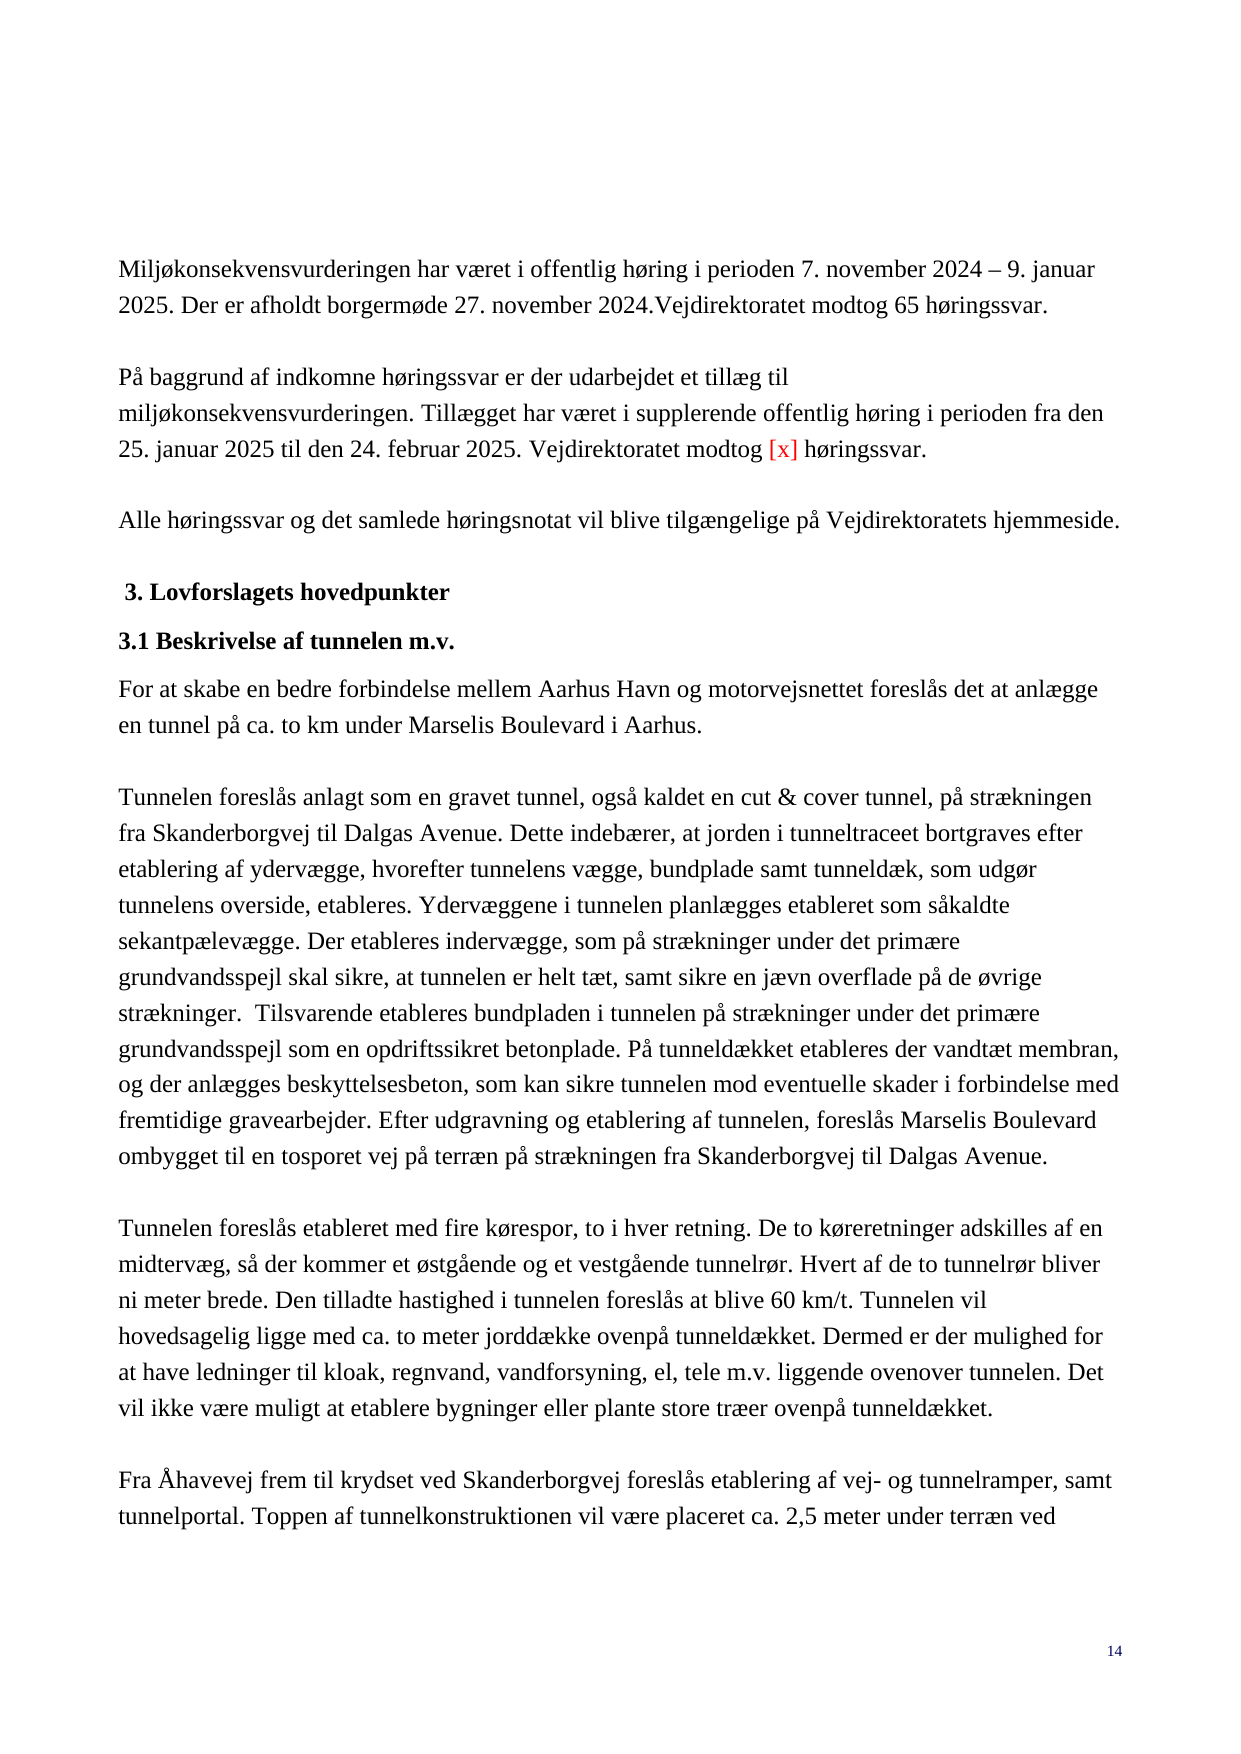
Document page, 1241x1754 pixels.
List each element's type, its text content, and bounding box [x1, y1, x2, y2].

text 3. Lovforslagets hovedpunkter [118, 577, 1122, 606]
text Miljøkonsekvensvurderingen har været i offentlig høring i perioden 7. november 2024 – 9. januar 2025. Der er afholdt borgermøde 27. november 2024.Vejdirektoratet modtog 65 høringssvar. [118, 254, 1122, 319]
text Alle høringssvar og det samlede høringsnotat vil blive tilgængelige på Vejdirektoratets hjemmeside. [118, 506, 1122, 534]
text Tunnelen foreslås etableret med fire kørespor, to i hver retning. De to køreretninger adskilles af en midtervæg, så der kommer et østgående og et vestgående tunnelrør. Hvert af de to tunnelrør bliver ni meter brede. Den tilladte hastighed i tunnelen foreslås at blive 60 km/t. Tunnelen vil hovedsagelig ligge med ca. to meter jorddække ovenpå tunneldækket. Dermed er der mulighed for at have ledninger til kloak, regnvand, vandforsyning, el, tele m.v. liggende ovenover tunnelen. Det vil ikke være muligt at etablere bygninger eller plante store træer ovenpå tunneldækket. [118, 1213, 1122, 1422]
subtitle 3.1 Beskrivelse af tunnelen m.v. [118, 626, 1122, 654]
text For at skabe en bedre forbindelse mellem Aarhus Havn og motorvejsnettet foreslås det at anlægge en tunnel på ca. to km under Marselis Boulevard i Aarhus. [118, 674, 1122, 739]
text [118, 1465, 1122, 1529]
text På baggrund af indkomne høringssvar er der udarbejdet et tillæg til miljøkonsekvensvurderingen. Tillægget har været i supplerende offentlig høring i perioden fra den 25. januar 2025 til den 24. februar 2025. Vejdirektoratet modtog [x] høringssvar. [118, 362, 1122, 462]
text Tunnelen foreslås anlagt som en gravet tunnel, også kaldet en cut & cover tunnel, på strækningen fra Skanderborgvej til Dalgas Avenue. Dette indebærer, at jorden i tunneltraceet bortgraves efter etablering af ydervægge, hvorefter tunnelens vægge, bundplade samt tunneldæk, som udgør tunnelens overside, etableres. Ydervæggene i tunnelen planlægges etableret som såkaldte sekantpælevægge. Der etableres indervægge, som på strækninger under det primære grundvandsspejl skal sikre, at tunnelen er helt tæt, samt sikre en jævn overflade på de øvrige strækninger. Tilsvarende etableres bundpladen i tunnelen på strækninger under det primære grundvandsspejl som en opdriftssikret betonplade. På tunneldækket etableres der vandtæt membran, og der anlægges beskyttelsesbeton, som kan sikre tunnelen mod eventuelle skader i forbindelse med fremtidige gravearbejder. Efter udgravning og etablering af tunnelen, foreslås Marselis Boulevard ombygget til en tosporet vej på terræn på strækningen fra Skanderborgvej til Dalgas Avenue. [118, 782, 1122, 1170]
